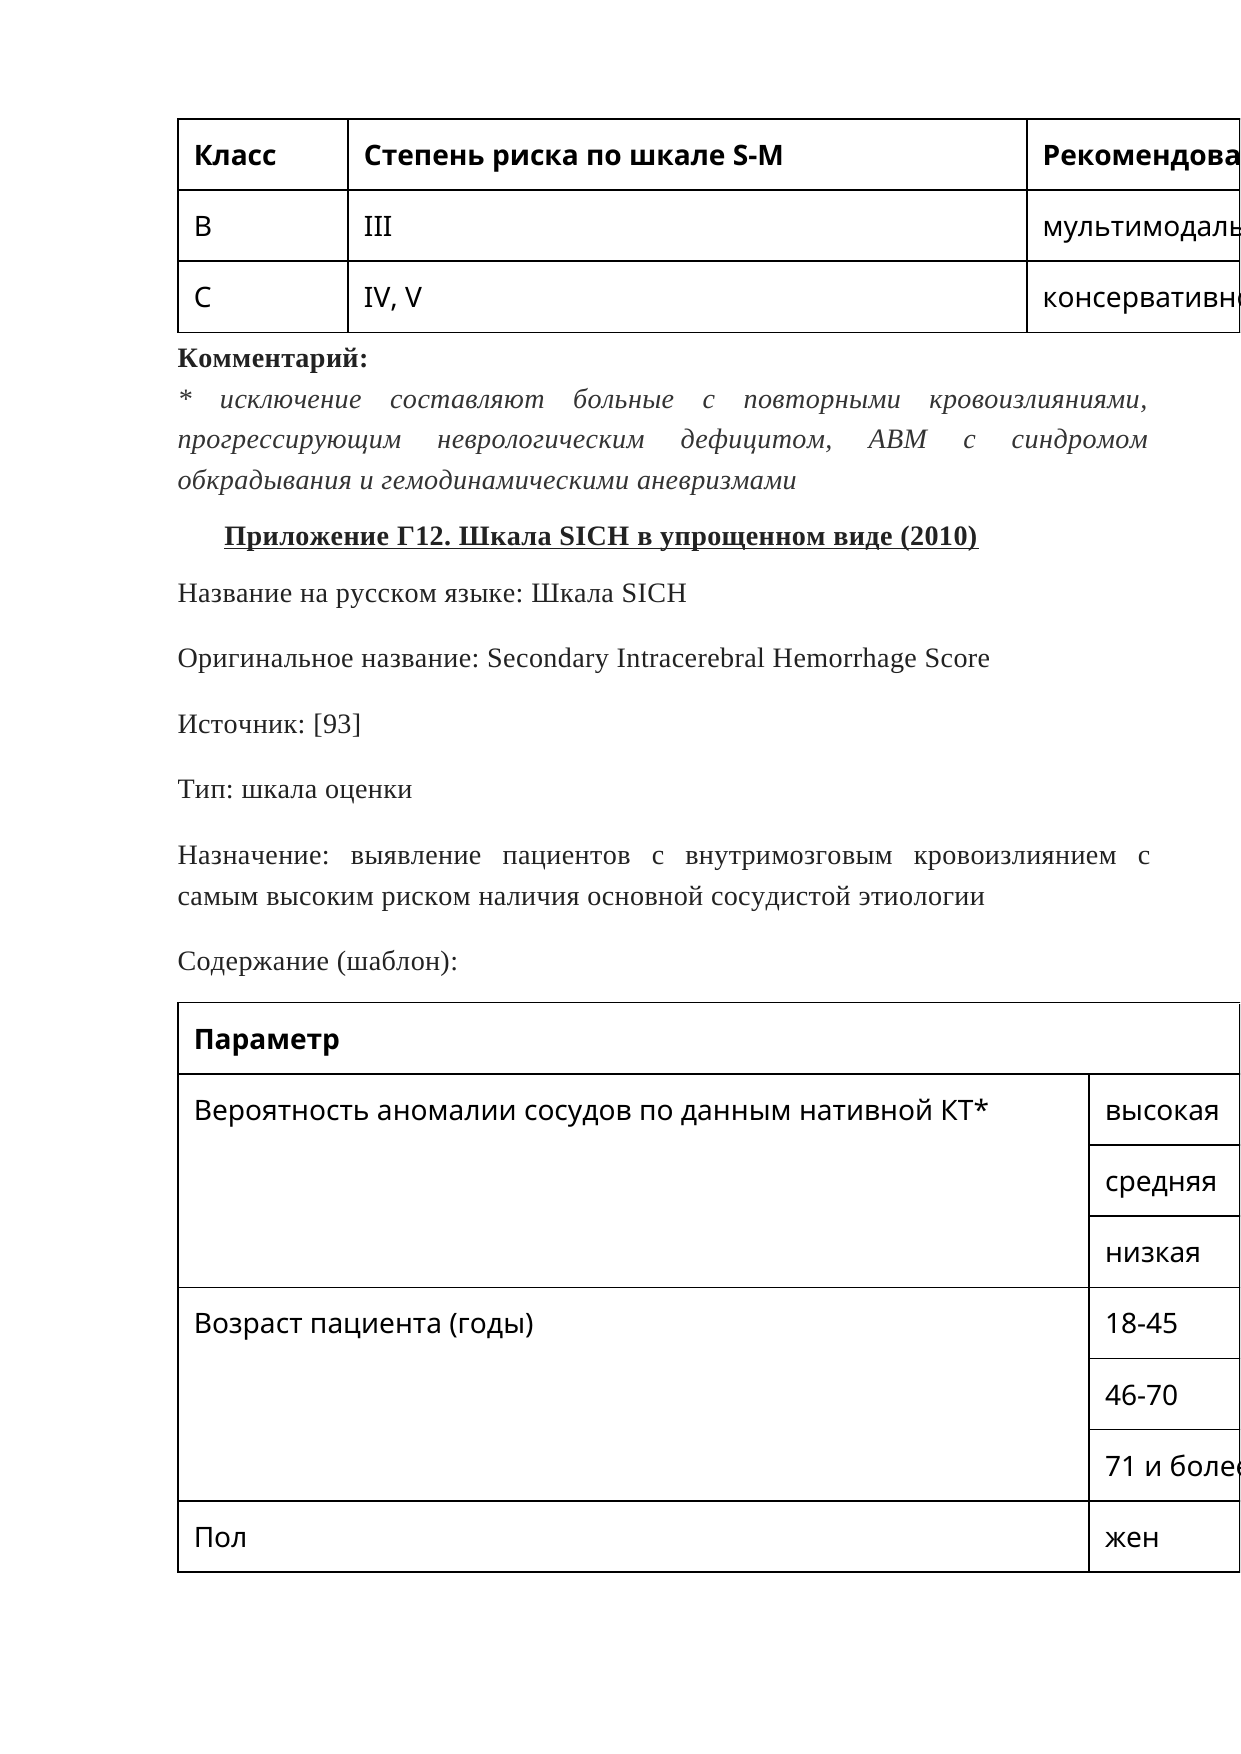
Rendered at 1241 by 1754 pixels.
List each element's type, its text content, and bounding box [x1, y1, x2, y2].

text Назначение: выявление пациентов с внутримозговым кровоизлиянием с самым высоким риском наличия основной сосудистой этиологии [177, 830, 1152, 911]
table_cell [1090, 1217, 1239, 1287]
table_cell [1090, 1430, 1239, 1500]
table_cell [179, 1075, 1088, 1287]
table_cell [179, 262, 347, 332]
text * исключение составляют больные с повторными кровоизлияниями, прогрессирующим неврологическим дефицитом, АВМ с синдромом обкрадывания и гемодинамическими аневризмами [177, 374, 1152, 496]
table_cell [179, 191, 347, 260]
text Приложение Г12. Шкала SICH в упрощенном виде (2010) [224, 511, 1105, 552]
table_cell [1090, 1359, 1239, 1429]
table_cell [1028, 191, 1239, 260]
text Содержание (шаблон): [177, 936, 1152, 977]
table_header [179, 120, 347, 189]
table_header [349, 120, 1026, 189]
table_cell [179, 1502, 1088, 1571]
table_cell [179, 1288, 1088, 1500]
text Оригинальное название: Secondary Intracerebral Hemorrhage Score [177, 633, 1152, 674]
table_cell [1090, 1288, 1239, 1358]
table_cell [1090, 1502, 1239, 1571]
text Тип: шкала оценки [177, 764, 1152, 805]
text Источник: [93] [177, 699, 1152, 739]
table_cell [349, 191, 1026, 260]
text Название на русском языке: Шкала SICH [177, 567, 1152, 608]
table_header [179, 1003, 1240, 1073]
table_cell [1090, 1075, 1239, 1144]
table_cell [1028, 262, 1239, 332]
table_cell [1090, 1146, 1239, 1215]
text Комментарий: [177, 333, 1152, 374]
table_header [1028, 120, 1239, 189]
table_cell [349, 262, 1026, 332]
